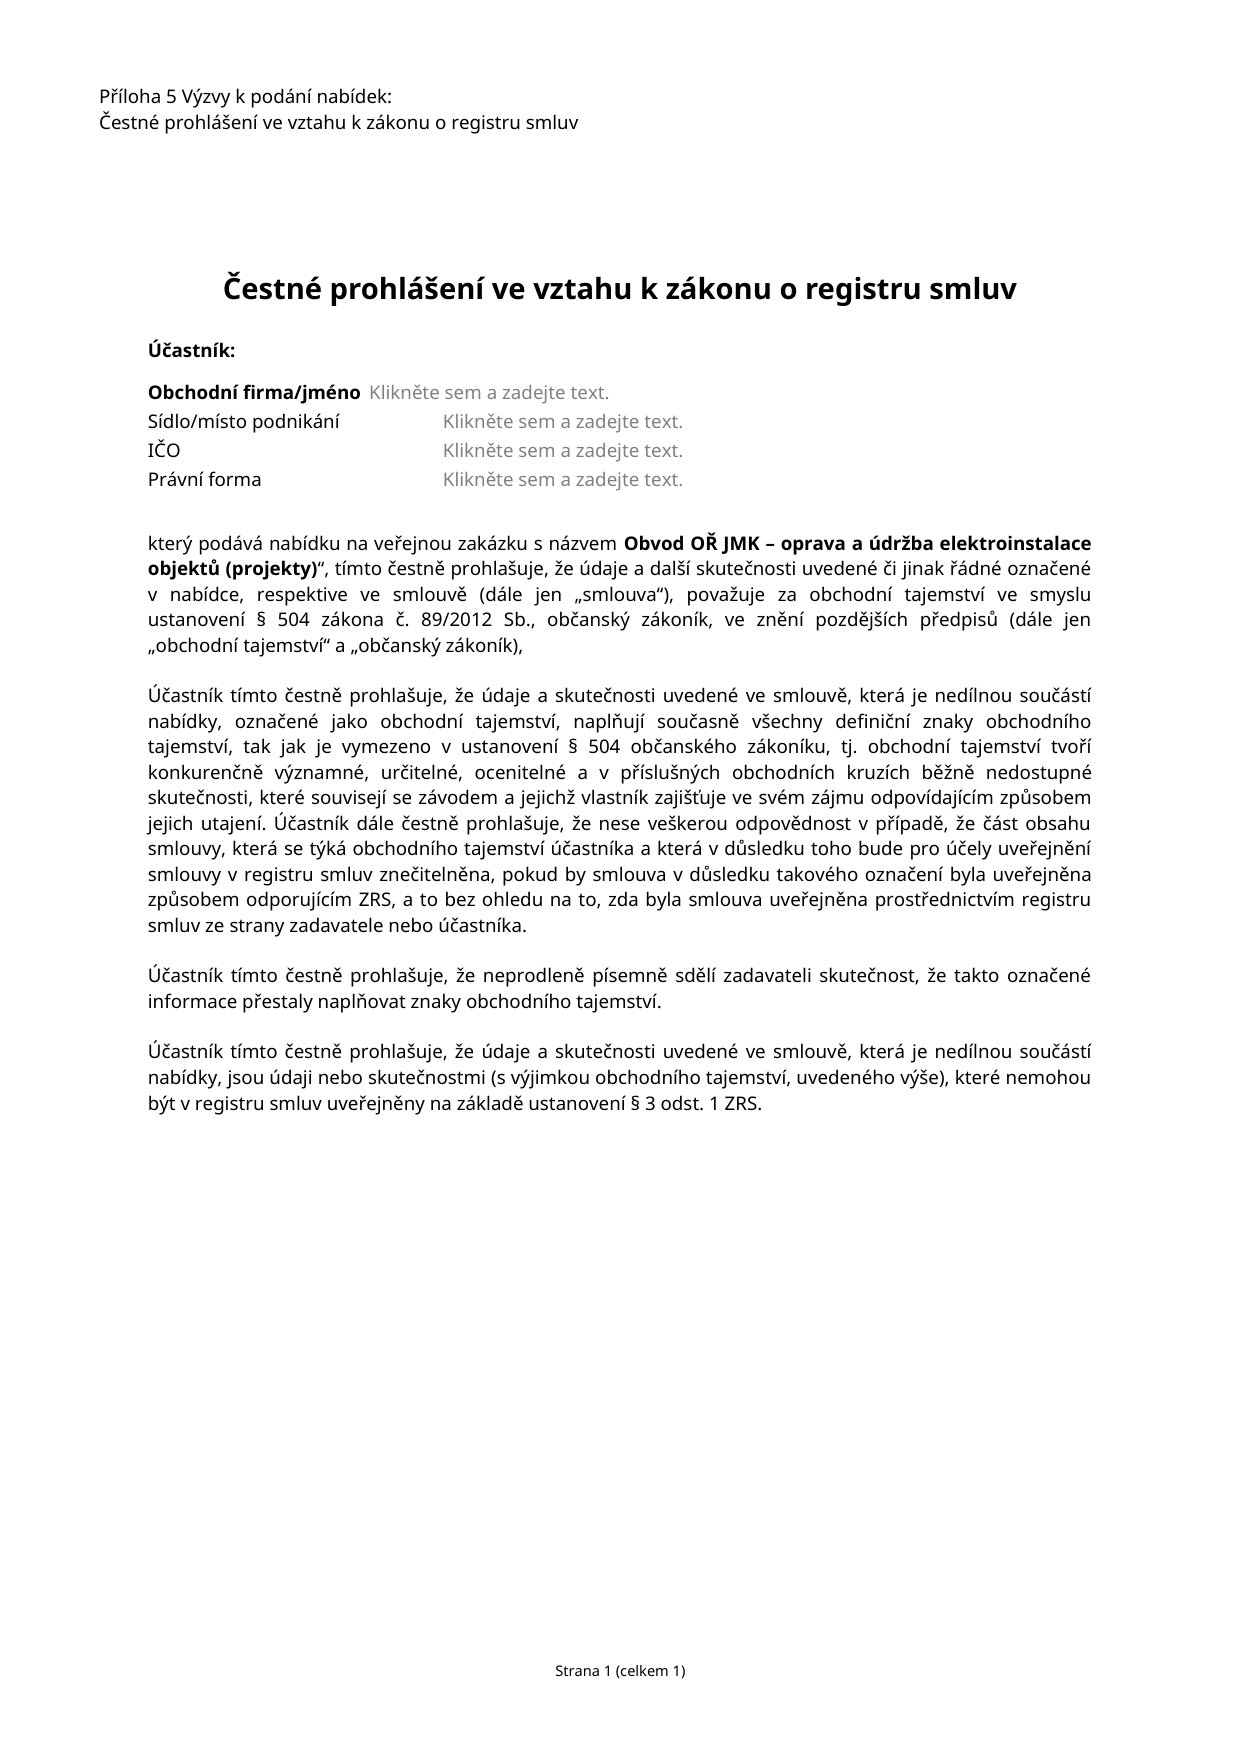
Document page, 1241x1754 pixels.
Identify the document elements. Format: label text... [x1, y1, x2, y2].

text Obchodní firma/jméno [148, 376, 1093, 405]
text Účastník tímto čestně prohlašuje, že údaje a skutečnosti uvedené ve smlouvě, která je nedílnou součástí nabídky, označené jako obchodní tajemství, naplňují současně všechny definiční znaky obchodního tajemství, tak jak je vymezeno v ustanovení § 504 občanského zákoníku, tj. obchodní tajemství tvoří konkurenčně významné, určitelné, ocenitelné a v příslušných obchodních kruzích běžně nedostupné skutečnosti, které souvisejí se závodem a jejichž vlastník zajišťuje ve svém zájmu odpovídajícím způsobem jejich utajení. Účastník dále čestně prohlašuje, že nese veškerou odpovědnost v případě, že část obsahu smlouvy, která se týká obchodního tajemství účastníka a která v důsledku toho bude pro účely uveřejnění smlouvy v registru smluv znečitelněna, pokud by smlouva v důsledku takového označení byla uveřejněna způsobem odporujícím ZRS, a to bez ohledu na to, zda byla smlouva uveřejněna prostřednictvím registru smluv ze strany zadavatele nebo účastníka. [148, 683, 1093, 938]
text Právní forma [148, 463, 1093, 492]
text Účastník tímto čestně prohlašuje, že neprodleně písemně sdělí zadavateli skutečnost, že takto označené informace přestaly naplňovat znaky obchodního tajemství. [148, 963, 1093, 1014]
text Účastník tímto čestně prohlašuje, že údaje a skutečnosti uvedené ve smlouvě, která je nedílnou součástí nabídky, jsou údaji nebo skutečnostmi (s výjimkou obchodního tajemství, uvedeného výše), které nemohou být v registru smluv uveřejněny na základě ustanovení § 3 odst. 1 ZRS. [148, 1039, 1093, 1115]
title Čestné prohlášení ve vztahu k zákonu o registru smluv [148, 268, 1093, 308]
text Sídlo/místo podnikání [148, 405, 1093, 434]
text Účastník: [148, 333, 1093, 364]
text IČO [148, 434, 1093, 463]
text který podává nabídku na veřejnou zakázku s názvem Obvod OŘ JMK – oprava a údržba elektroinstalace objektů (projekty)“, tímto čestně prohlašuje, že údaje a další skutečnosti uvedené či jinak řádné označené v nabídce, respektive ve smlouvě (dále jen „smlouva“), považuje za obchodní tajemství ve smyslu ustanovení § 504 zákona č. 89/2012 Sb., občanský zákoník, ve znění pozdějších předpisů (dále jen „obchodní tajemství“ a „občanský zákoník), [148, 530, 1093, 658]
